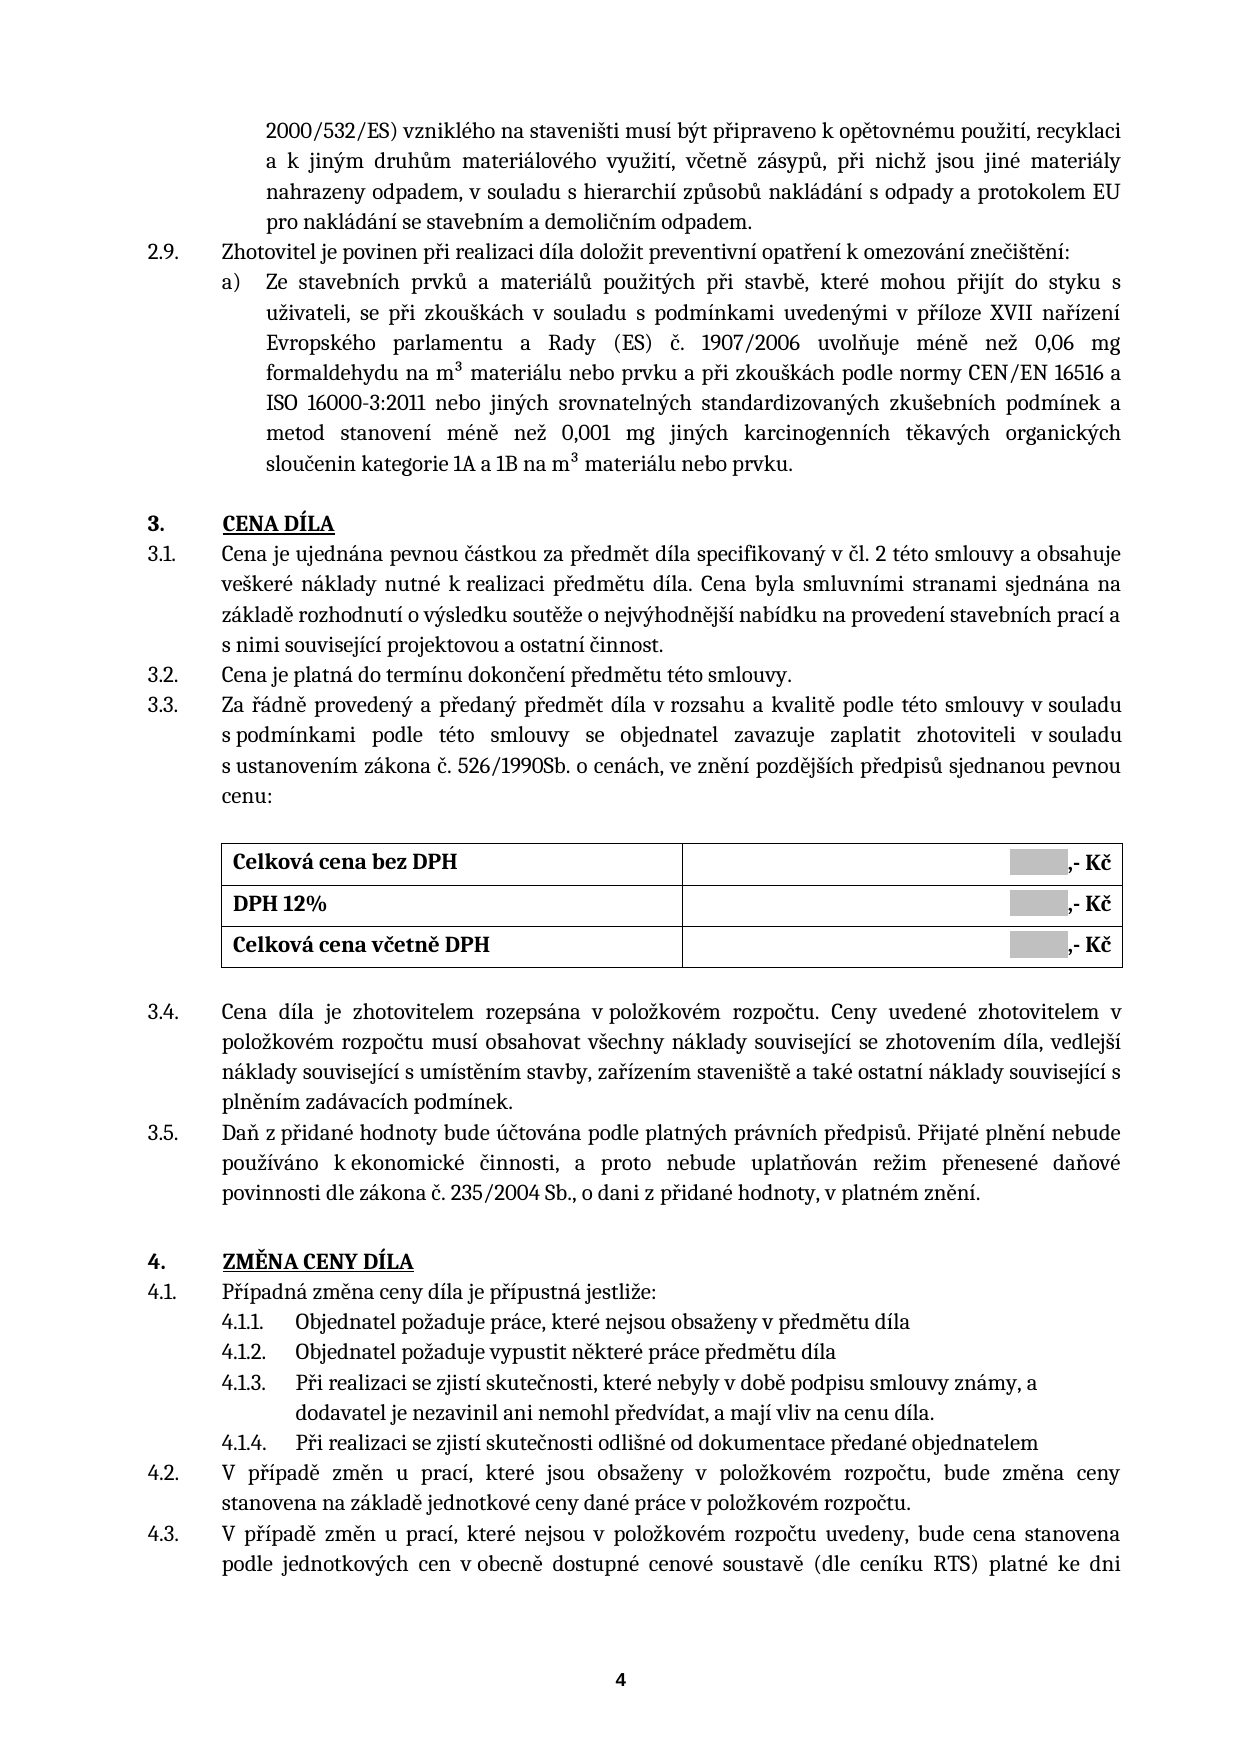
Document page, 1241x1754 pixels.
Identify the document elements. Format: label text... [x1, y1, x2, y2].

list Při realizaci se zjistí skutečnosti, které nebyly v době podpisu smlouvy známy, a dodavatel je nezavinil ani nemohl předvídat, a mají vliv na cenu díla. [222, 1369, 1122, 1426]
table_cell DPH 12% [222, 886, 682, 926]
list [148, 1520, 1122, 1577]
table_cell Celková cena včetně DPH [222, 927, 682, 967]
list Objednatel požaduje vypustit některé práce předmětu díla [222, 1339, 1122, 1365]
list Případná změna ceny díla je přípustná jestliže: [148, 1279, 1122, 1305]
list ZMĚNA CENY DÍLA [148, 1248, 1122, 1275]
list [222, 118, 1122, 235]
list Za řádně provedený a předaný předmět díla v rozsahu a kvalitě podle této smlouvy v souladu s podmínkami podle této smlouvy se objednatel zavazuje zaplatit zhotoviteli v souladu s ustanovením zákona č. 526/1990Sb. o cenách, ve znění pozdějších předpisů sjednanou pevnou cenu: [148, 692, 1122, 809]
table_cell ,- Kč [683, 886, 1122, 926]
list Při realizaci se zjistí skutečnosti odlišné od dokumentace předané objednatelem [222, 1430, 1122, 1456]
table_header Celková cena bez DPH [222, 844, 682, 884]
subtitle CENA DÍLA [148, 511, 1122, 537]
list Cena je platná do termínu dokončení předmětu této smlouvy. [148, 662, 1122, 688]
list Objednatel požaduje práce, které nejsou obsaženy v předmětu díla [222, 1309, 1122, 1335]
list Daň z přidané hodnoty bude účtována podle platných právních předpisů. Přijaté plnění nebude používáno k ekonomické činnosti, a proto nebude uplatňován režim přenesené daňové povinnosti dle zákona č. 235/2004 Sb., o dani z přidané hodnoty, v platném znění. [148, 1119, 1122, 1206]
list Ze stavebních prvků a materiálů použitých při stavbě, které mohou přijít do styku s uživateli, se při zkouškách v souladu s podmínkami uvedenými v příloze XVII nařízení Evropského parlamentu a Rady (ES) č. 1907/2006 uvolňuje méně než 0,06 mg formaldehydu na m³ materiálu nebo prvku a při zkouškách podle normy CEN/EN 16516 a ISO 16000-3:2011 nebo jiných srovnatelných standardizovaných zkušebních podmínek a metod stanovení méně než 0,001 mg jiných karcinogenních těkavých organických sloučenin kategorie 1A a 1B na m³ materiálu nebo prvku. [222, 269, 1122, 477]
list Cena je ujednána pevnou částkou za předmět díla specifikovaný v čl. 2 této smlouvy a obsahuje veškeré náklady nutné k realizaci předmětu díla. Cena byla smluvními stranami sjednána na základě rozhodnutí o výsledku soutěže o nejvýhodnější nabídku na provedení stavebních prací a s nimi související projektovou a ostatní činnost. [148, 541, 1122, 658]
list V případě změn u prací, které jsou obsaženy v položkovém rozpočtu, bude změna ceny stanovena na základě jednotkové ceny dané práce v položkovém rozpočtu. [148, 1460, 1122, 1516]
table_cell ,- Kč [683, 927, 1122, 967]
list Zhotovitel je povinen při realizaci díla doložit preventivní opatření k omezování znečištění: [148, 239, 1122, 265]
table_header ,- Kč [683, 844, 1122, 884]
list Cena díla je zhotovitelem rozepsána v položkovém rozpočtu. Ceny uvedené zhotovitelem v položkovém rozpočtu musí obsahovat všechny náklady související se zhotovením díla, vedlejší náklady související s umístěním stavby, zařízením staveniště a také ostatní náklady související s plněním zadávacích podmínek. [148, 998, 1122, 1115]
